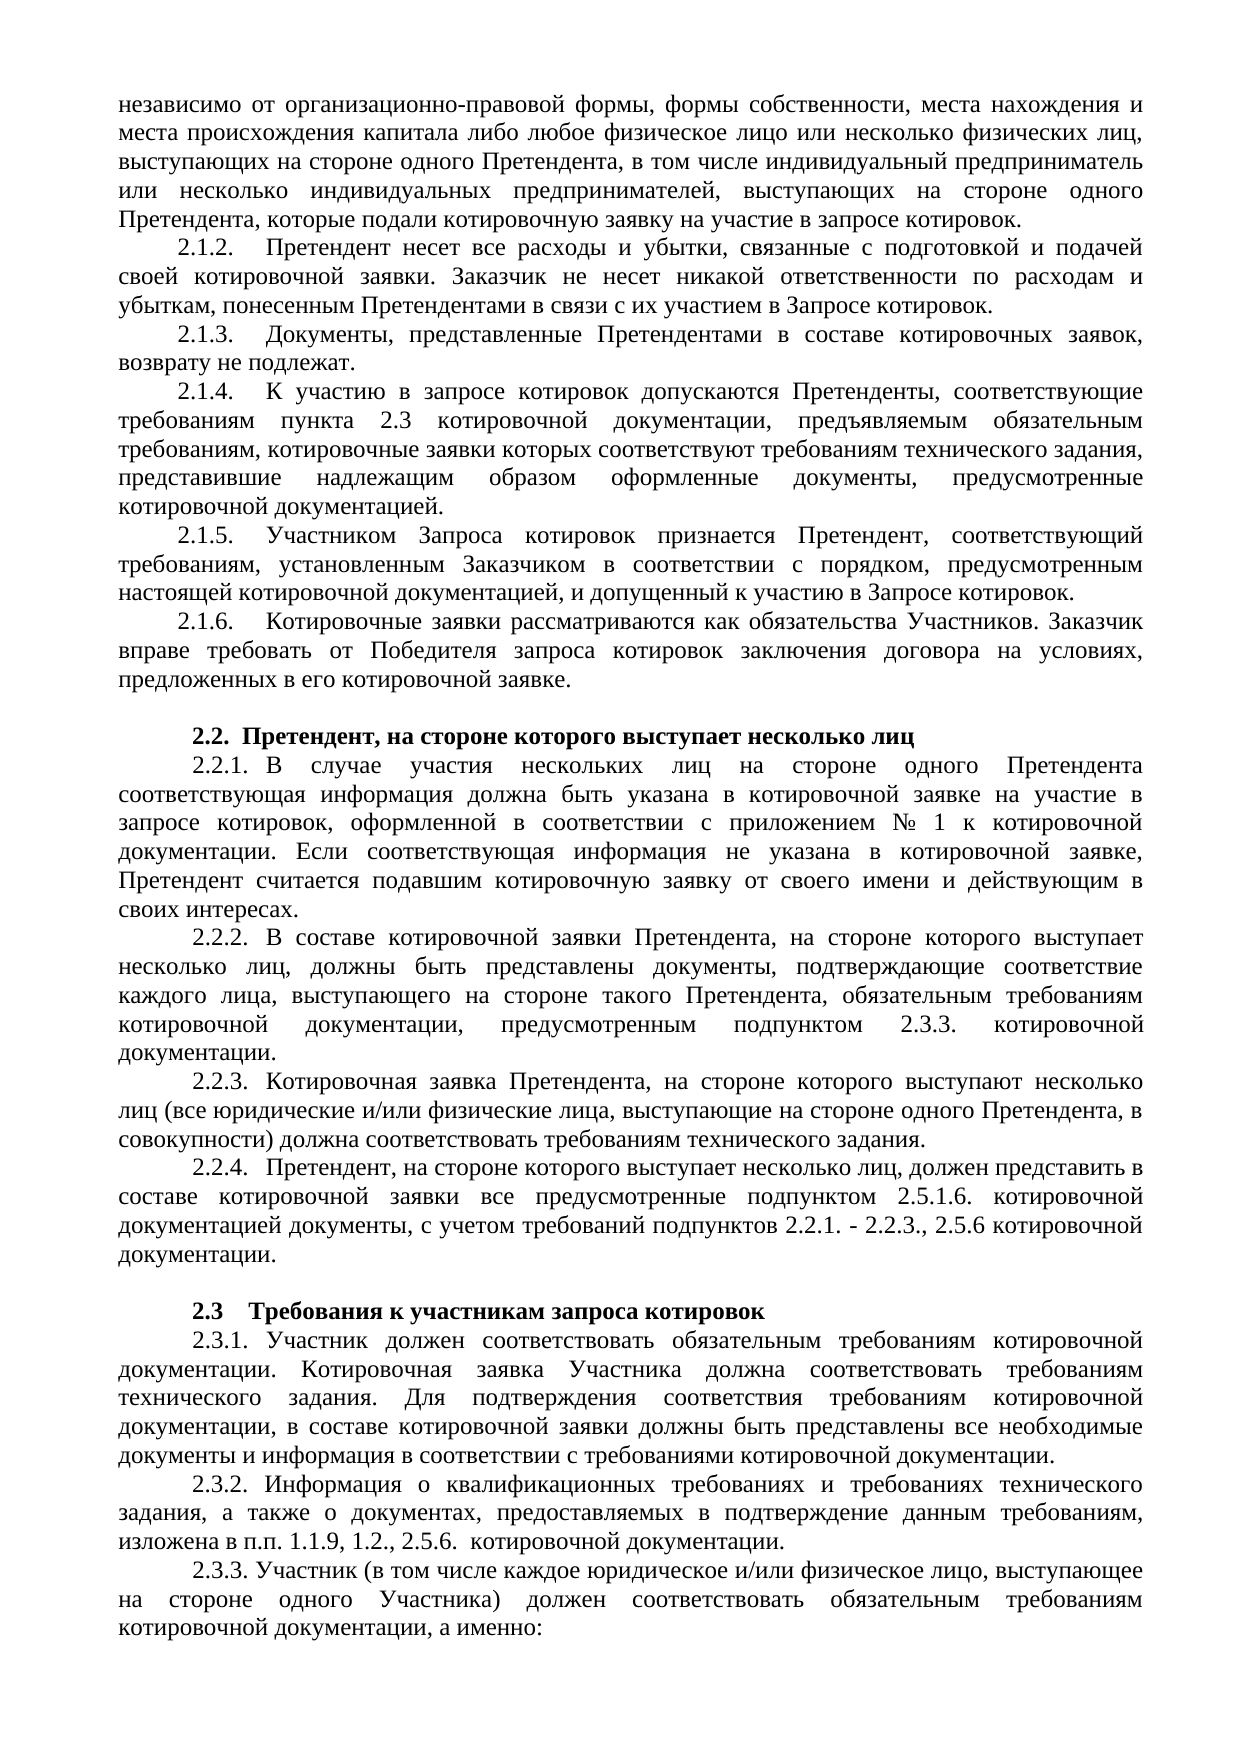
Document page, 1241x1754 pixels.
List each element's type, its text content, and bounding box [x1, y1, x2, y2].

text 2.3.3. Участник (в том числе каждое юридическое и/или физическое лицо, выступающее на стороне одного Участника) должен соответствовать обязательным требованиям котировочной документации, а именно: [118, 1555, 1144, 1641]
list Участником Запроса котировок признается Претендент, соответствующий требованиям, установленным Заказчиком в соответствии с порядком, предусмотренным настоящей котировочной документацией, и допущенный к участию в Запросе котировок. [118, 520, 1144, 606]
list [118, 89, 1144, 232]
subtitle 2.3 Требования к участникам запроса котировок [192, 1296, 1144, 1325]
list Котировочные заявки рассматриваются как обязательства Участников. Заказчик вправе требовать от Победителя запроса котировок заключения договора на условиях, предложенных в его котировочной заявке. [118, 606, 1144, 692]
list Претендент, на стороне которого выступает несколько лиц, должен представить в составе котировочной заявки все предусмотренные подпунктом 2.5.1.6. котировочной документацией документы, с учетом требований подпунктов 2.2.1. - 2.2.3., 2.5.6 котировочной документации. [118, 1152, 1144, 1267]
list Документы, представленные Претендентами в составе котировочных заявок, возврату не подлежат. [118, 319, 1144, 376]
subtitle 2.2. Претендент, на стороне которого выступает несколько лиц [118, 721, 1144, 750]
list Участник должен соответствовать обязательным требованиям котировочной документации. Котировочная заявка Участника должна соответствовать требованиям технического задания. Для подтверждения соответствия требованиям котировочной документации, в составе котировочной заявки должны быть представлены все необходимые документы и информация в соответствии с требованиями котировочной документации. [118, 1325, 1144, 1469]
text 2.3.2. Информация о квалификационных требованиях и требованиях технического задания, а также о документах, предоставляемых в подтверждение данным требованиям, изложена в п.п. 1.1.9, 1.2., 2.5.6. котировочной документации. [118, 1469, 1144, 1555]
list В составе котировочной заявки Претендента, на стороне которого выступает несколько лиц, должны быть представлены документы, подтверждающие соответствие каждого лица, выступающего на стороне такого Претендента, обязательным требованиям котировочной документации, предусмотренным подпунктом 2.3.3. котировочной документации. [118, 922, 1144, 1066]
list Претендент несет все расходы и убытки, связанные с подготовкой и подачей своей котировочной заявки. Заказчик не несет никакой ответственности по расходам и убыткам, понесенным Претендентами в связи с их участием в Запросе котировок. [118, 232, 1144, 319]
list К участию в запросе котировок допускаются Претенденты, соответствующие требованиям пункта 2.3 котировочной документации, предъявляемым обязательным требованиям, котировочные заявки которых соответствуют требованиям технического задания, представившие надлежащим образом оформленные документы, предусмотренные котировочной документацией. [118, 376, 1144, 520]
list Котировочная заявка Претендента, на стороне которого выступают несколько лиц (все юридические и/или физические лица, выступающие на стороне одного Претендента, в совокупности) должна соответствовать требованиям технического задания. [118, 1066, 1144, 1152]
list В случае участия нескольких лиц на стороне одного Претендента соответствующая информация должна быть указана в котировочной заявке на участие в запросе котировок, оформленной в соответствии с приложением № 1 к котировочной документации. Если соответствующая информация не указана в котировочной заявке, Претендент считается подавшим котировочную заявку от своего имени и действующим в своих интересах. [118, 750, 1144, 922]
